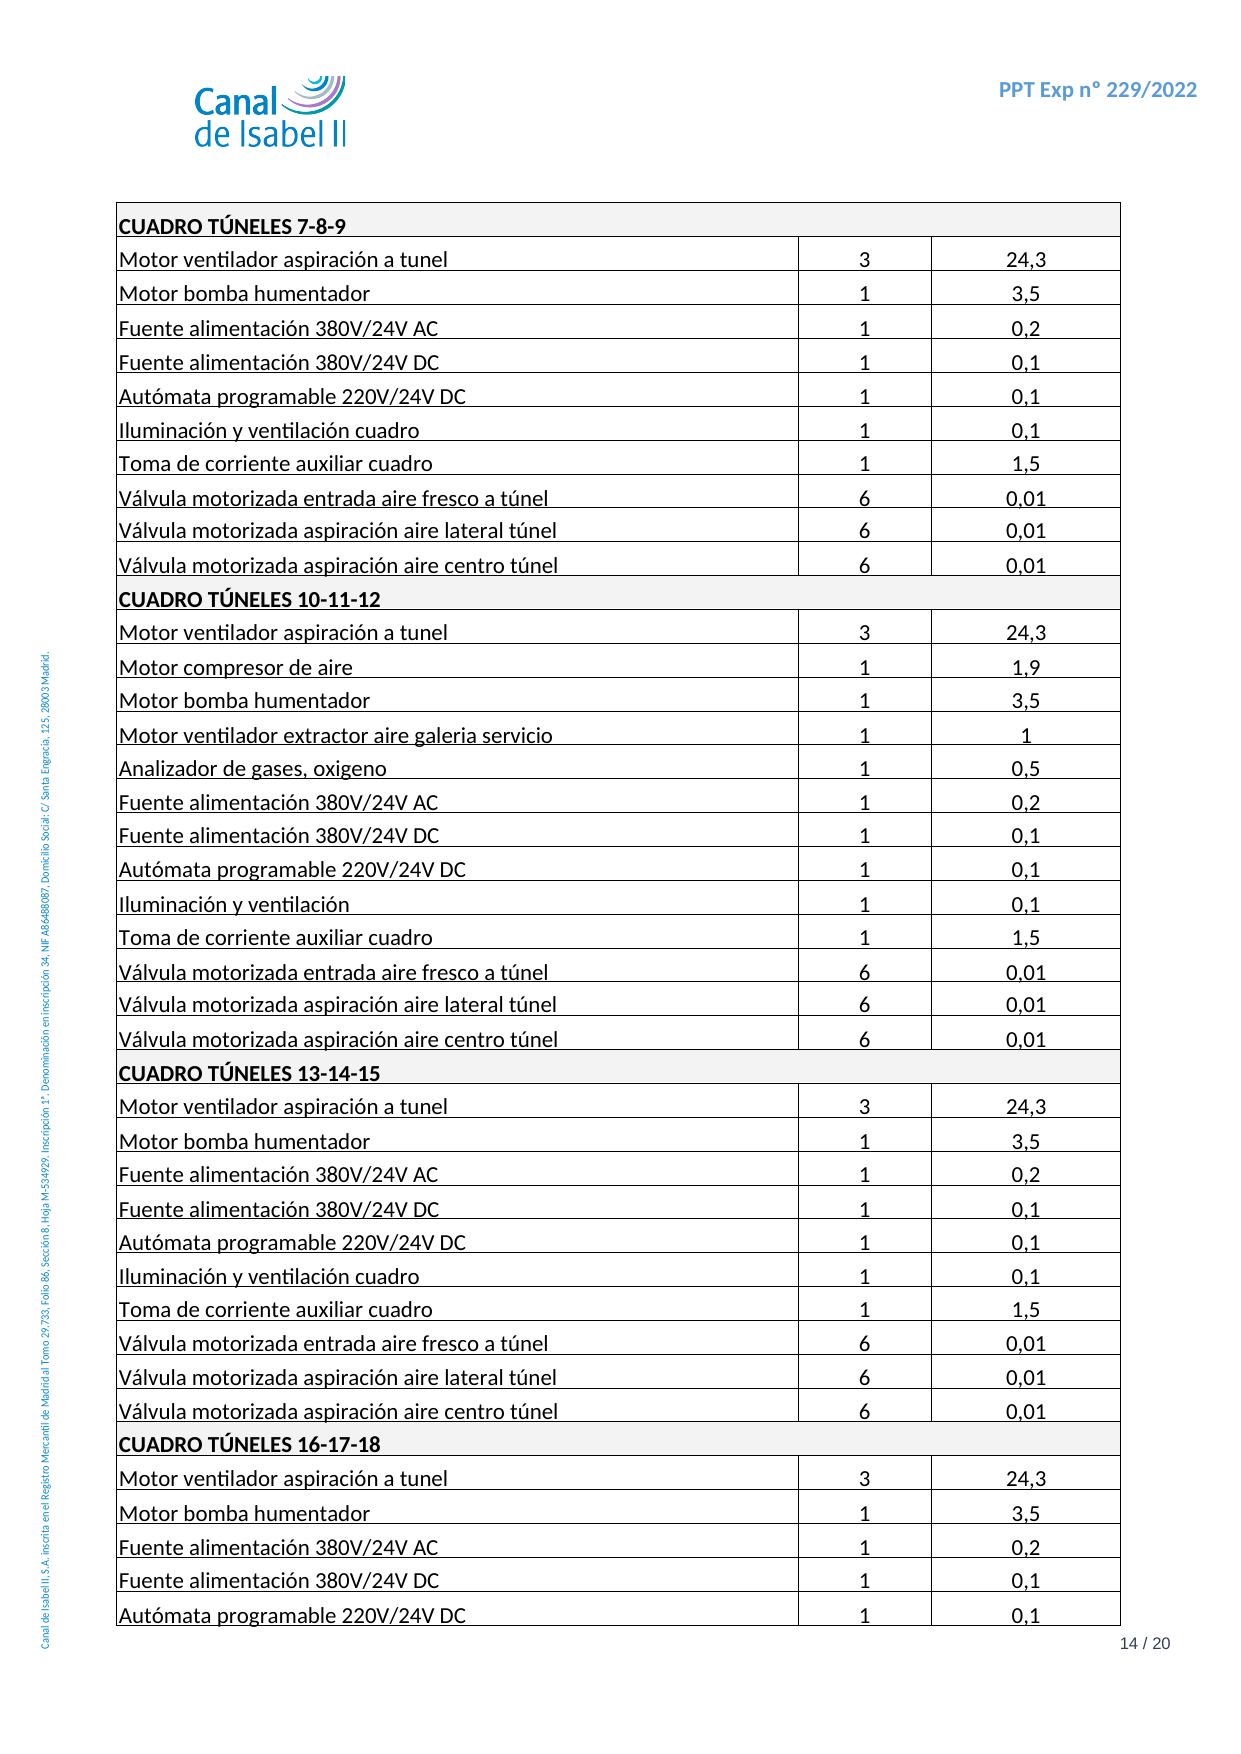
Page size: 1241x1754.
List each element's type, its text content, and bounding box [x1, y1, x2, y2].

table_cell Válvula motorizada aspiración aire lateral túnel [117, 1355, 798, 1387]
table_cell 1 [799, 339, 931, 372]
picture [199, 130, 207, 144]
picture [42, 1544, 48, 1552]
picture [42, 1629, 48, 1637]
table_cell Iluminación y ventilación cuadro [117, 1253, 798, 1286]
table_cell 0,01 [932, 1355, 1120, 1387]
picture [40, 1241, 48, 1247]
picture [41, 1560, 48, 1566]
table_cell 6 [799, 542, 931, 575]
table_cell 1 [799, 1490, 931, 1523]
picture [40, 803, 48, 812]
table_cell 6 [799, 1016, 931, 1049]
table_cell 1 [799, 305, 931, 338]
table_cell 1 [799, 847, 931, 879]
picture [42, 1600, 48, 1608]
table_cell 0,01 [932, 542, 1120, 575]
picture [40, 1228, 48, 1233]
table_cell 0,1 [932, 1558, 1120, 1591]
table_cell Motor ventilador extractor aire galeria servicio [117, 712, 798, 744]
table_cell 3,5 [932, 1490, 1120, 1523]
table_cell 1 [799, 779, 931, 812]
table_cell 6 [799, 475, 931, 507]
table_cell Toma de corriente auxiliar cuadro [117, 441, 798, 473]
table_cell 24,3 [932, 237, 1120, 270]
table_cell Autómata programable 220V/24V DC [117, 1592, 798, 1625]
table_cell Analizador de gases, oxigeno [117, 745, 798, 778]
table_cell 1 [799, 441, 931, 473]
picture [40, 1613, 48, 1623]
table_cell 1 [932, 712, 1120, 744]
picture [40, 1036, 48, 1042]
picture [40, 893, 48, 903]
table_cell Válvula motorizada entrada aire fresco a túnel [117, 475, 798, 507]
table_cell 0,01 [932, 1016, 1120, 1049]
table_cell 24,3 [932, 1084, 1120, 1117]
table_cell 1 [799, 1287, 931, 1319]
table_cell 6 [799, 1321, 931, 1353]
table_cell 1 [799, 1524, 931, 1557]
table_cell 0,2 [932, 1524, 1120, 1557]
table_cell Motor ventilador aspiración a tunel [117, 237, 798, 270]
picture [42, 1249, 48, 1262]
table_cell 1 [799, 1558, 931, 1591]
table_cell 0,01 [932, 949, 1120, 981]
table_cell Válvula motorizada aspiración aire centro túnel [117, 1389, 798, 1421]
table_cell Motor ventilador aspiración a tunel [117, 610, 798, 642]
table_cell 0,1 [932, 1219, 1120, 1252]
picture [42, 1069, 48, 1078]
table_cell 1 [799, 271, 931, 304]
picture [40, 693, 48, 713]
table_cell Válvula motorizada entrada aire fresco a túnel [117, 949, 798, 981]
table_cell Válvula motorizada entrada aire fresco a túnel [117, 1321, 798, 1353]
table_cell Motor bomba humentador [117, 271, 798, 304]
table_cell CUADRO TÚNELES 13-14-15 [117, 1050, 1120, 1082]
picture [40, 975, 48, 980]
table_cell 3,5 [932, 678, 1120, 711]
table_cell 1 [799, 1592, 931, 1625]
table_cell Toma de corriente auxiliar cuadro [117, 1287, 798, 1319]
table_cell 1 [799, 644, 931, 677]
table_cell 24,3 [932, 610, 1120, 642]
table_cell Fuente alimentación 380V/24V DC [117, 813, 798, 846]
table_cell 0,1 [932, 339, 1120, 372]
picture [42, 1121, 50, 1129]
picture [42, 999, 48, 1011]
table_cell Fuente alimentación 380V/24V AC [117, 779, 798, 812]
table_cell CUADRO TÚNELES 16-17-18 [117, 1422, 1120, 1455]
table_cell 3 [799, 1456, 931, 1489]
table_cell 1,5 [932, 1287, 1120, 1319]
picture [40, 1272, 48, 1282]
picture [40, 1389, 48, 1394]
table_cell Toma de corriente auxiliar cuadro [117, 915, 798, 947]
table_cell 0,01 [932, 475, 1120, 507]
table_cell Autómata programable 220V/24V DC [117, 1219, 798, 1252]
picture [41, 778, 48, 784]
picture [40, 904, 48, 924]
picture [42, 1137, 48, 1149]
table_cell 6 [799, 1355, 931, 1387]
table_cell 6 [799, 1389, 931, 1421]
table_cell 24,3 [932, 1456, 1120, 1489]
table_cell Fuente alimentación 380V/24V DC [117, 1558, 798, 1591]
picture [40, 655, 48, 661]
picture [40, 666, 48, 671]
table_cell 1 [799, 1219, 931, 1252]
table_cell 0,01 [932, 508, 1120, 541]
table_cell 1 [799, 1118, 931, 1151]
picture [41, 724, 48, 733]
table_cell 1,5 [932, 441, 1120, 473]
picture [42, 759, 50, 768]
table_cell 1 [799, 1152, 931, 1184]
picture [195, 76, 346, 147]
table_cell 0,1 [932, 1592, 1120, 1625]
table_cell 0,01 [932, 982, 1120, 1015]
picture [41, 1526, 48, 1532]
picture [42, 983, 50, 991]
table_cell Fuente alimentación 380V/24V DC [117, 1186, 798, 1218]
picture [41, 1310, 48, 1320]
table_cell Motor ventilador aspiración a tunel [117, 1084, 798, 1117]
table_cell 1,5 [932, 915, 1120, 947]
table_cell 0,1 [932, 407, 1120, 439]
table_cell 3,5 [932, 271, 1120, 304]
table_cell 1 [799, 1186, 931, 1218]
table_cell 1 [799, 881, 931, 913]
table_cell 0,1 [932, 373, 1120, 406]
table_cell 0,1 [932, 847, 1120, 879]
table_cell 0,2 [932, 1152, 1120, 1184]
table_cell 6 [799, 982, 931, 1015]
picture [40, 925, 48, 936]
table_cell 1 [799, 813, 931, 846]
picture [42, 863, 48, 870]
table_cell Válvula motorizada aspiración aire lateral túnel [117, 982, 798, 1015]
table_cell Iluminación y ventilación [117, 881, 798, 913]
table_cell 1 [799, 1253, 931, 1286]
picture [40, 1410, 48, 1420]
table_cell Iluminación y ventilación cuadro [117, 407, 798, 439]
table_cell 0,1 [932, 1186, 1120, 1218]
picture [42, 1484, 50, 1494]
table_cell 1 [799, 407, 931, 439]
table_cell 0,2 [932, 779, 1120, 812]
table_cell 1 [799, 745, 931, 778]
table_cell 0,1 [932, 813, 1120, 846]
table_cell Fuente alimentación 380V/24V AC [117, 1524, 798, 1557]
table_cell 0,01 [932, 1321, 1120, 1353]
table_cell Motor ventilador aspiración a tunel [117, 1456, 798, 1489]
table_cell Fuente alimentación 380V/24V DC [117, 339, 798, 372]
table_cell 3 [799, 610, 931, 642]
table_cell Autómata programable 220V/24V DC [117, 373, 798, 406]
table_cell Válvula motorizada aspiración aire centro túnel [117, 1016, 798, 1049]
table_cell 0,1 [932, 881, 1120, 913]
table_cell Motor bomba humentador [117, 1490, 798, 1523]
table_cell 0,1 [932, 1253, 1120, 1286]
table_cell 1 [799, 915, 931, 947]
table_cell 3 [799, 237, 931, 270]
table_cell Motor bomba humentador [117, 678, 798, 711]
table_cell Válvula motorizada aspiración aire centro túnel [117, 542, 798, 575]
table_cell 1 [799, 373, 931, 406]
table_cell 6 [799, 949, 931, 981]
table_cell 0,2 [932, 305, 1120, 338]
picture [41, 832, 48, 841]
table_cell Fuente alimentación 380V/24V AC [117, 305, 798, 338]
table_cell 0,5 [932, 745, 1120, 778]
table_cell 1,9 [932, 644, 1120, 677]
picture [42, 1060, 48, 1067]
table_cell CUADRO TÚNELES 10-11-12 [117, 576, 1120, 608]
table_cell Autómata programable 220V/24V DC [117, 847, 798, 879]
table_cell 6 [799, 508, 931, 541]
table_cell 1 [799, 678, 931, 711]
table_cell CUADRO TÚNELES 7-8-9 [117, 203, 1120, 236]
table_cell Motor bomba humentador [117, 1118, 798, 1151]
picture [41, 792, 48, 800]
picture [40, 1377, 48, 1382]
picture [41, 1179, 48, 1188]
table_cell 1 [799, 712, 931, 744]
table_cell 3,5 [932, 1118, 1120, 1151]
picture [41, 957, 48, 967]
table_cell Fuente alimentación 380V/24V AC [117, 1152, 798, 1184]
picture [41, 872, 48, 882]
table_cell 3 [799, 1084, 931, 1117]
table_cell 0,01 [932, 1389, 1120, 1421]
table_cell Válvula motorizada aspiración aire lateral túnel [117, 508, 798, 541]
table_cell Motor compresor de aire [117, 644, 798, 677]
picture [42, 1347, 48, 1354]
picture [40, 1113, 48, 1118]
